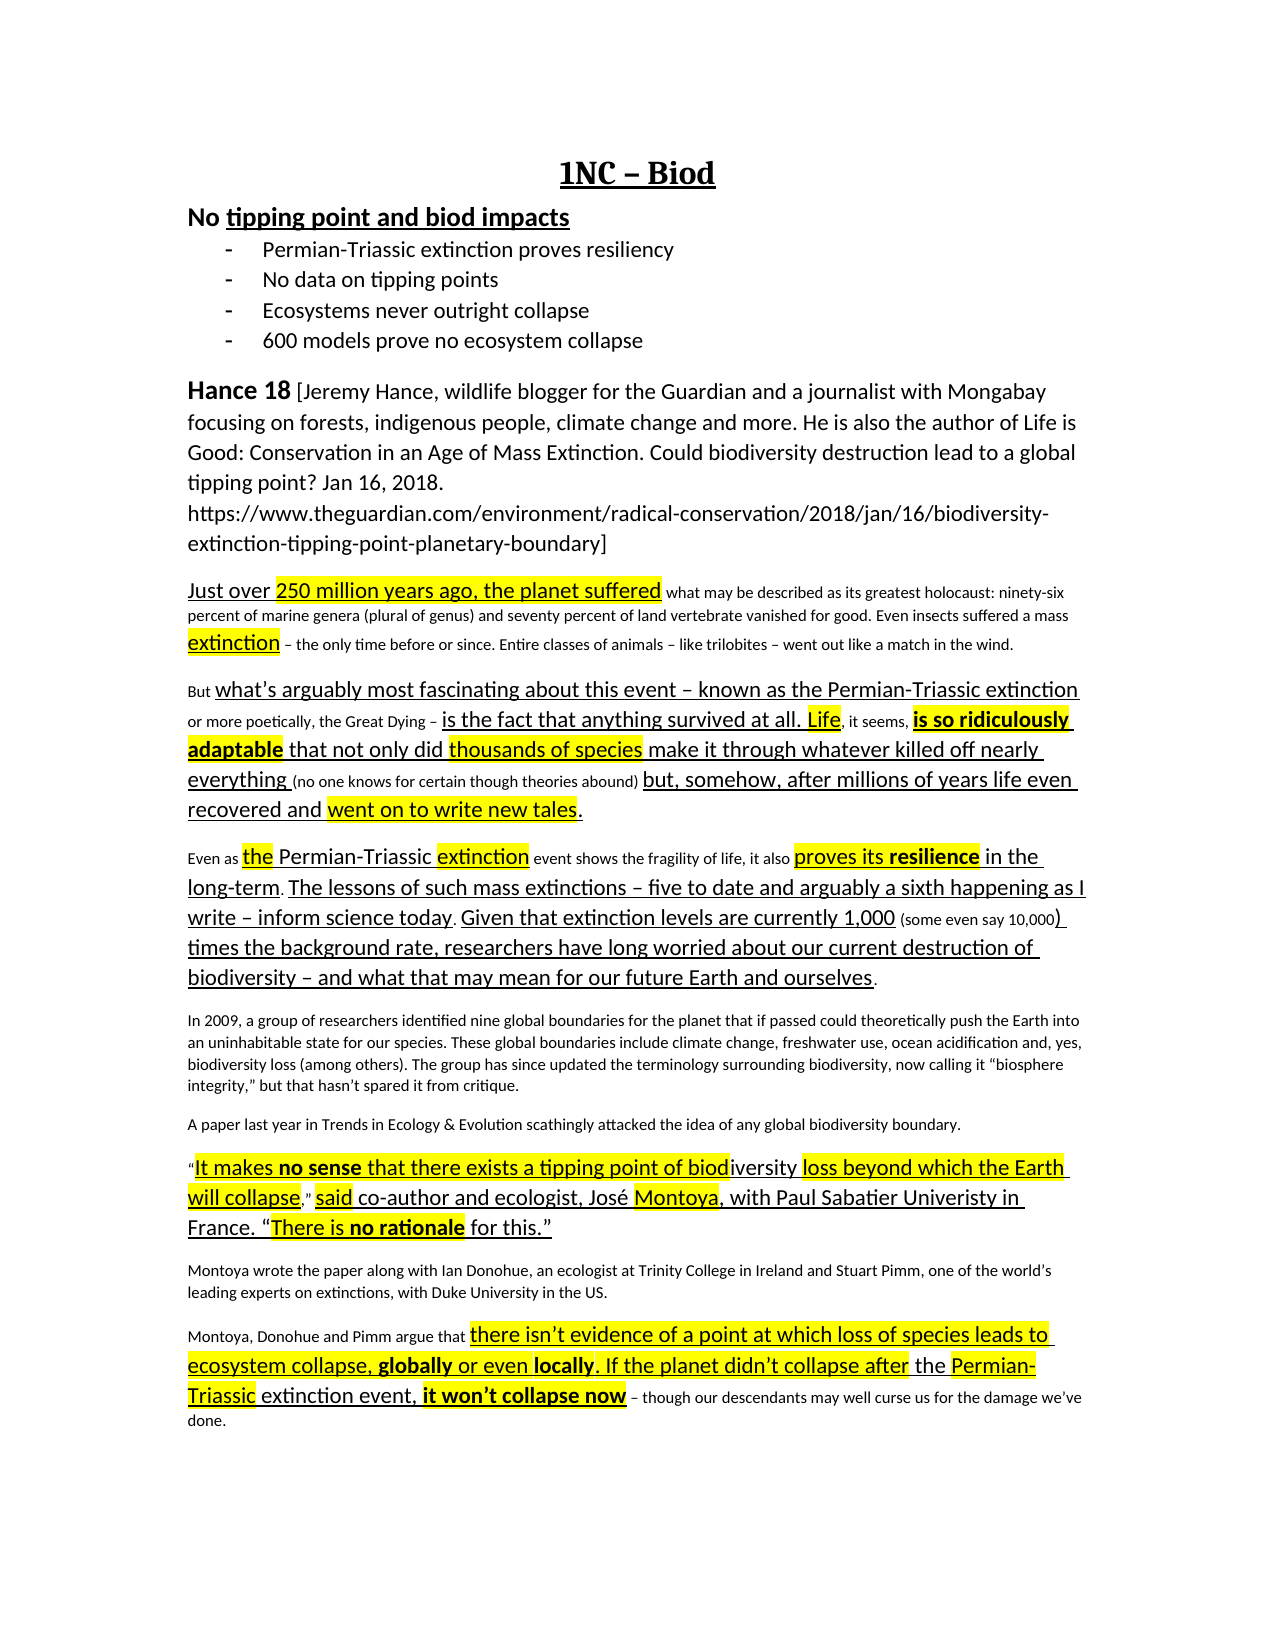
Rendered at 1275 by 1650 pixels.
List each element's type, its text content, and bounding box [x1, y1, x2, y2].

text Just over 250 million years ago, the planet suffered what may be described as its greatest holocaust: ninety-six percent of marine genera (plural of genus) and seventy percent of land vertebrate vanished for good. Even insects suffered a mass extinction – the only time before or since. Entire classes of animals – like trilobites – went out like a match in the wind. [187, 576, 1087, 656]
subtitle No tipping point and biod impacts [187, 200, 1087, 233]
text A paper last year in Trends in Ecology & Evolution scathingly attacked the idea of any global biodiversity boundary. [187, 1114, 1087, 1134]
text Hance 18 [Jeremy Hance, wildlife blogger for the Guardian and a journalist with Mongabay focusing on forests, indigenous people, climate change and more. He is also the author of Life is Good: Conservation in an Age of Mass Extinction. Could biodiversity destruction lead to a global tipping point? Jan 16, 2018. https://www.theguardian.com/environment/radical-conservation/2018/jan/16/biodiversity-extinction-tipping-point-planetary-boundary] [187, 373, 1087, 557]
list 600 models prove no ecosystem collapse [225, 326, 1087, 354]
text “It makes no sense that there exists a tipping point of biodiversity loss beyond which the Earth will collapse,” said co-author and ecologist, José Montoya, with Paul Sabatier Univeristy in France. “There is no rationale for this.” [187, 1153, 1087, 1241]
subtitle 1NC – Biod [187, 154, 1087, 192]
text Montoya, Donohue and Pimm argue that there isn’t evidence of a point at which loss of species leads to ecosystem collapse, globally or even locally. If the planet didn’t collapse after the Permian-Triassic extinction event, it won’t collapse now – though our descendants may well curse us for the damage we’ve done. [187, 1321, 1087, 1431]
list Permian-Triassic extinction proves resiliency [225, 235, 1087, 263]
list No data on tipping points [225, 266, 1087, 293]
text In 2009, a group of researchers identified nine global boundaries for the planet that if passed could theoretically push the Earth into an uninhabitable state for our species. These global boundaries include climate change, freshwater use, ocean acidification and, yes, biodiversity loss (among others). The group has since updated the terminology surrounding biodiversity, now calling it “biosphere integrity,” but that hasn’t spared it from critique. [187, 1010, 1087, 1096]
text Montoya wrote the paper along with Ian Donohue, an ecologist at Trinity College in Ireland and Stuart Pimm, one of the world’s leading experts on extinctions, with Duke University in the US. [187, 1260, 1087, 1302]
list Ecosystems never outright collapse [225, 296, 1087, 324]
text But what’s arguably most fascinating about this event – known as the Permian-Triassic extinction or more poetically, the Great Dying – is the fact that anything survived at all. Life, it seems, is so ridiculously adaptable that not only did thousands of species make it through whatever killed off nearly everything (no one knows for certain though theories abound) but, somehow, after millions of years life even recovered and went on to write new tales. [187, 675, 1087, 823]
text Even as the Permian-Triassic extinction event shows the fragility of life, it also proves its resilience in the long-term. The lessons of such mass extinctions – five to date and arguably a sixth happening as I write – inform science today. Given that extinction levels are currently 1,000 (some even say 10,000) times the background rate, researchers have long worried about our current destruction of biodiversity – and what that may mean for our future Earth and ourselves. [187, 842, 1087, 991]
